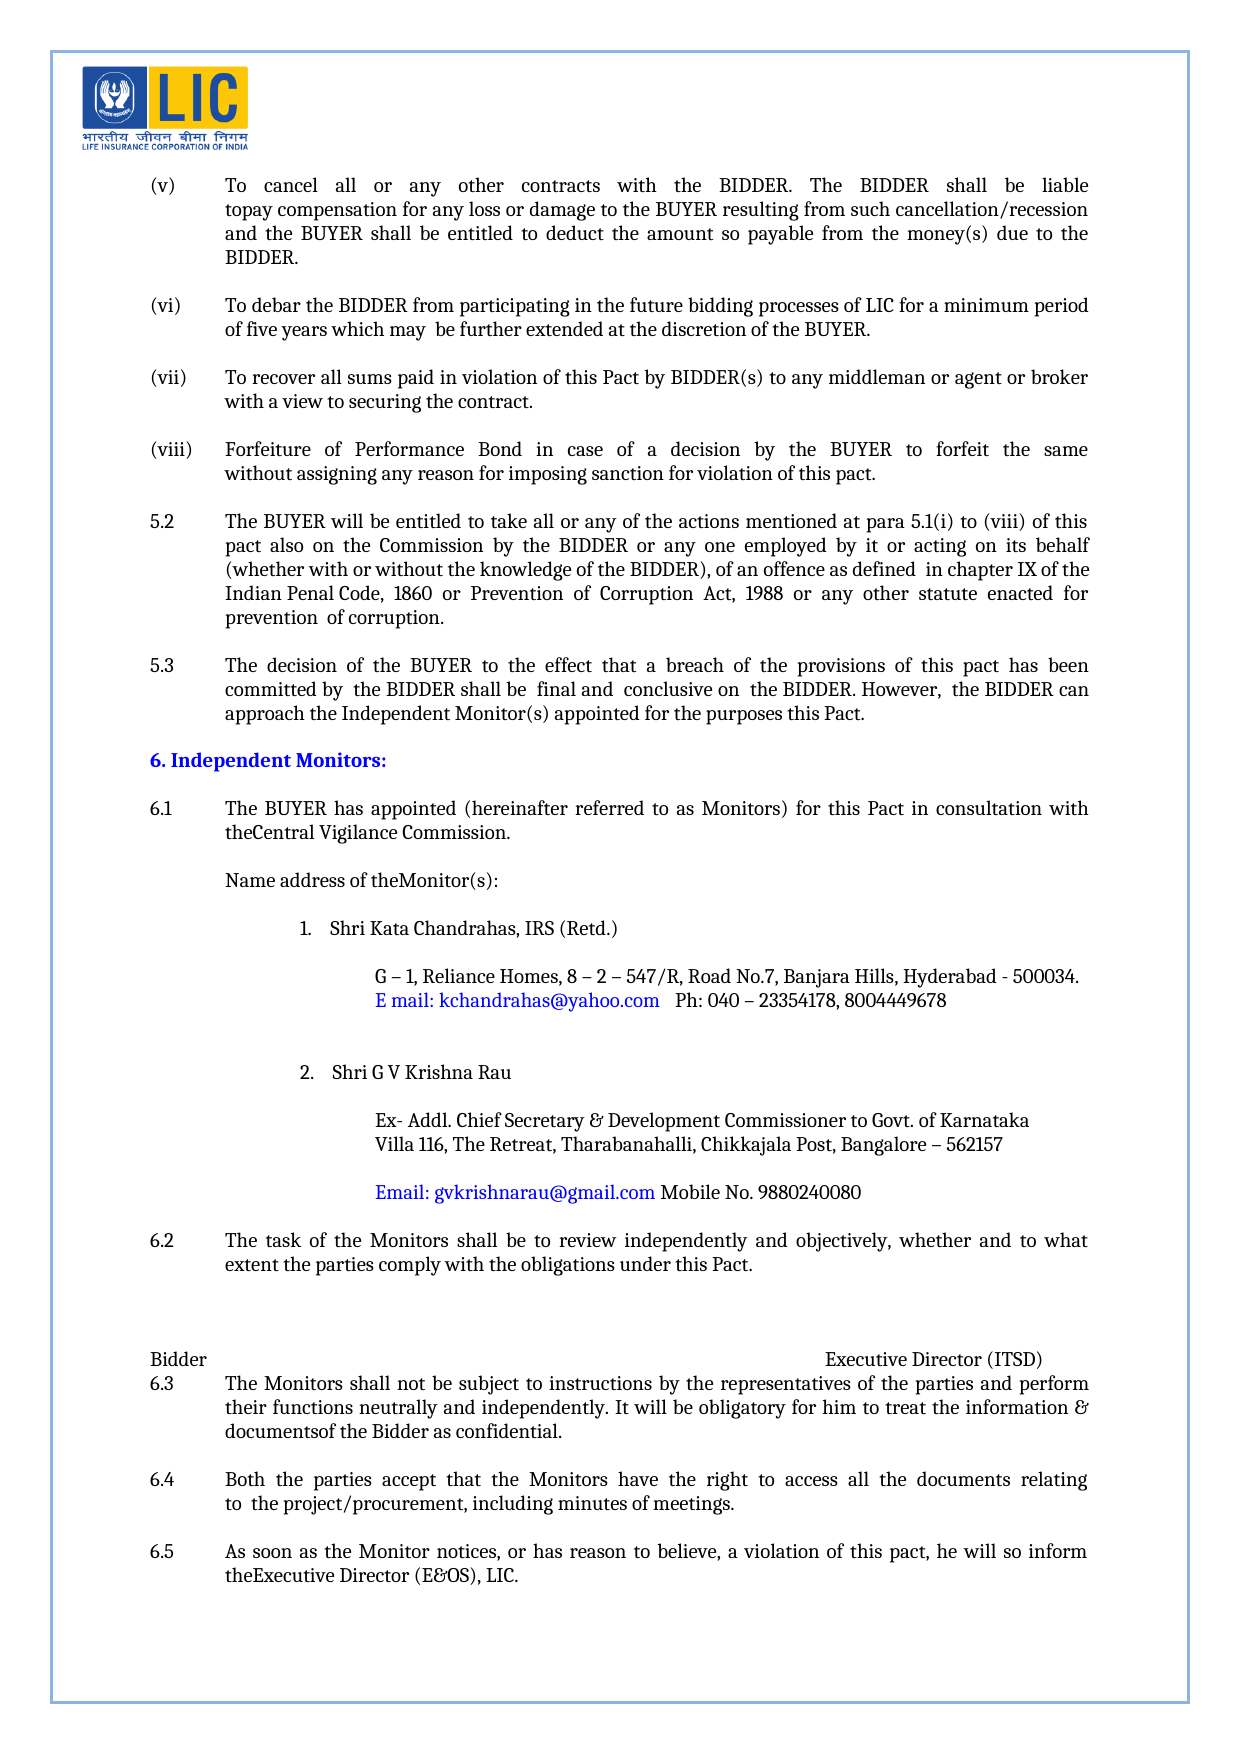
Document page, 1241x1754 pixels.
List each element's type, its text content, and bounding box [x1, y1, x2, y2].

text (vi) To debar the BIDDER from participating in the future bidding processes of LIC for a minimum period of five years which may be further extended at the discretion of the BUYER. [150, 294, 1090, 342]
picture [78, 62, 252, 151]
text 6.3 The Monitors shall not be subject to instructions by the representatives of the parties and perform their functions neutrally and independently. It will be obligatory for him to treat the information & documentsof the Bidder as confidential. [150, 1372, 1090, 1444]
text G – 1, Reliance Homes, 8 – 2 – 547/R, Road No.7, Banjara Hills, Hyderabad - 500034. [375, 965, 1090, 989]
text 1. Shri Kata Chandrahas, IRS (Retd.) [225, 917, 1090, 941]
text 6.5 As soon as the Monitor notices, or has reason to believe, a violation of this pact, he will so inform theExecutive Director (E&OS), LIC. [150, 1540, 1090, 1588]
text Ex- Addl. Chief Secretary & Development Commissioner to Govt. of Karnataka [300, 1108, 1090, 1132]
text (viii) Forfeiture of Performance Bond in case of a decision by the BUYER to forfeit the same without assigning any reason for imposing sanction for violation of this pact. [150, 438, 1090, 486]
text (v) To cancel all or any other contracts with the BIDDER. The BIDDER shall be liable topay compensation for any loss or damage to the BUYER resulting from such cancellation/recession and the BUYER shall be entitled to deduct the amount so payable from the money(s) due to the BIDDER. [150, 174, 1090, 270]
text E mail: kchandrahas@yahoo.com Ph: 040 – 23354178, 8004449678 [300, 989, 1090, 1013]
text 2. Shri G V Krishna Rau [225, 1061, 1090, 1084]
text 5.2 The BUYER will be entitled to take all or any of the actions mentioned at para 5.1(i) to (viii) of this pact also on the Commission by the BIDDER or any one employed by it or acting on its behalf (whether with or without the knowledge of the BIDDER), of an offence as defined in chapter IX of the Indian Penal Code, 1860 or Prevention of Corruption Act, 1988 or any other statute enacted for prevention of corruption. [150, 509, 1090, 629]
text 6. Independent Monitors: [150, 749, 1090, 773]
text 6.2 The task of the Monitors shall be to review independently and objectively, whether and to what extent the parties comply with the obligations under this Pact. [150, 1228, 1090, 1276]
text 6.1 The BUYER has appointed (hereinafter referred to as Monitors) for this Pact in consultation with theCentral Vigilance Commission. [150, 797, 1090, 845]
text Name address of theMonitor(s): [150, 869, 1090, 893]
text Bidder Executive Director (ITSD) [150, 1348, 1090, 1372]
text (vii) To recover all sums paid in violation of this Pact by BIDDER(s) to any middleman or agent or broker with a view to securing the contract. [150, 366, 1090, 414]
text Villa 116, The Retreat, Tharabanahalli, Chikkajala Post, Bangalore – 562157 [300, 1132, 1090, 1156]
text Email: gvkrishnarau@gmail.com Mobile No. 9880240080 [300, 1180, 1090, 1204]
text 6.4 Both the parties accept that the Monitors have the right to access all the documents relating to the project/procurement, including minutes of meetings. [150, 1468, 1090, 1516]
text 5.3 The decision of the BUYER to the effect that a breach of the provisions of this pact has been committed by the BIDDER shall be final and conclusive on the BIDDER. However, the BIDDER can approach the Independent Monitor(s) appointed for the purposes this Pact. [150, 653, 1090, 725]
